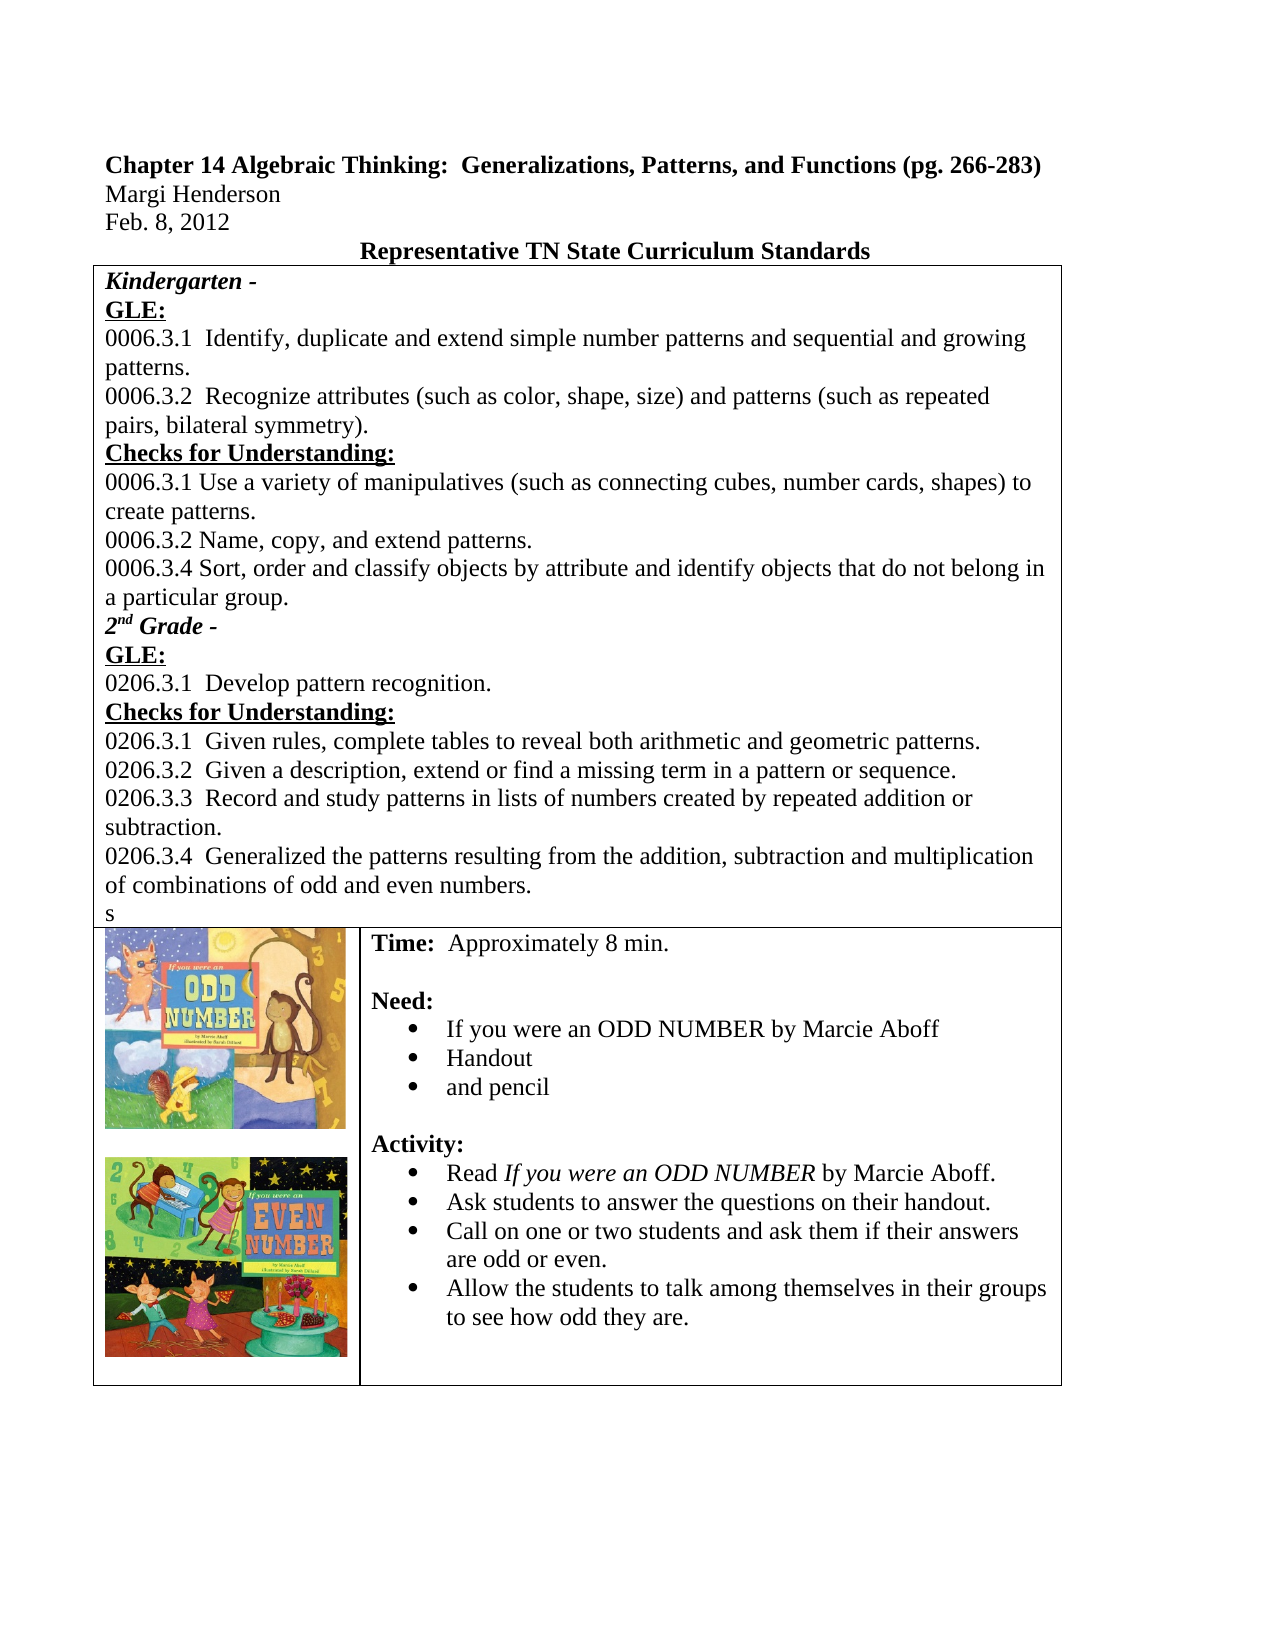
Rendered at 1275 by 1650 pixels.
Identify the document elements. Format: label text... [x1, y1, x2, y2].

text Feb. 8, 2012 [105, 207, 1125, 236]
text Margi Henderson [105, 179, 1125, 207]
table_header Kindergarten - GLE: 0006.3.1 Identify, duplicate and extend simple number patterns and sequential and growing patterns. 0006.3.2 Recognize attributes (such as color, shape, size) and patterns (such as repeated pairs, bilateral symmetry). Checks for Understanding: 0006.3.1 Use a variety of manipulatives (such as connecting cubes, number cards, shapes) to create patterns. 0006.3.2 Name, copy, and extend patterns. 0006.3.4 Sort, order and classify objects by attribute and identify objects that do not belong in a particular group. 2nd Grade - GLE: 0206.3.1 Develop pattern recognition. Checks for Understanding: 0206.3.1 Given rules, complete tables to reveal both arithmetic and geometric patterns. 0206.3.2 Given a description, extend or find a missing term in a pattern or sequence. 0206.3.3 Record and study patterns in lists of numbers created by repeated addition or subtraction. 0206.3.4 Generalized the patterns resulting from the addition, subtraction and multiplication of combinations of odd and even numbers. s [94, 266, 1061, 927]
table_cell [94, 928, 359, 1385]
table_cell Time: Approximately 8 min. Need: If you were an ODD NUMBER by Marcie Aboff Handout and pencil Activity: Read If you were an ODD NUMBER by Marcie Aboff. Ask students to answer the questions on their handout. Call on one or two students and ask them if their answers are odd or even. Allow the students to talk among themselves in their groups to see how odd they are. [361, 928, 1061, 1385]
picture [105, 928, 346, 1129]
picture [105, 1157, 348, 1357]
text Chapter 14 Algebraic Thinking: Generalizations, Patterns, and Functions (pg. 266-283) [105, 150, 1125, 179]
text Representative TN State Curriculum Standards [105, 236, 1125, 265]
